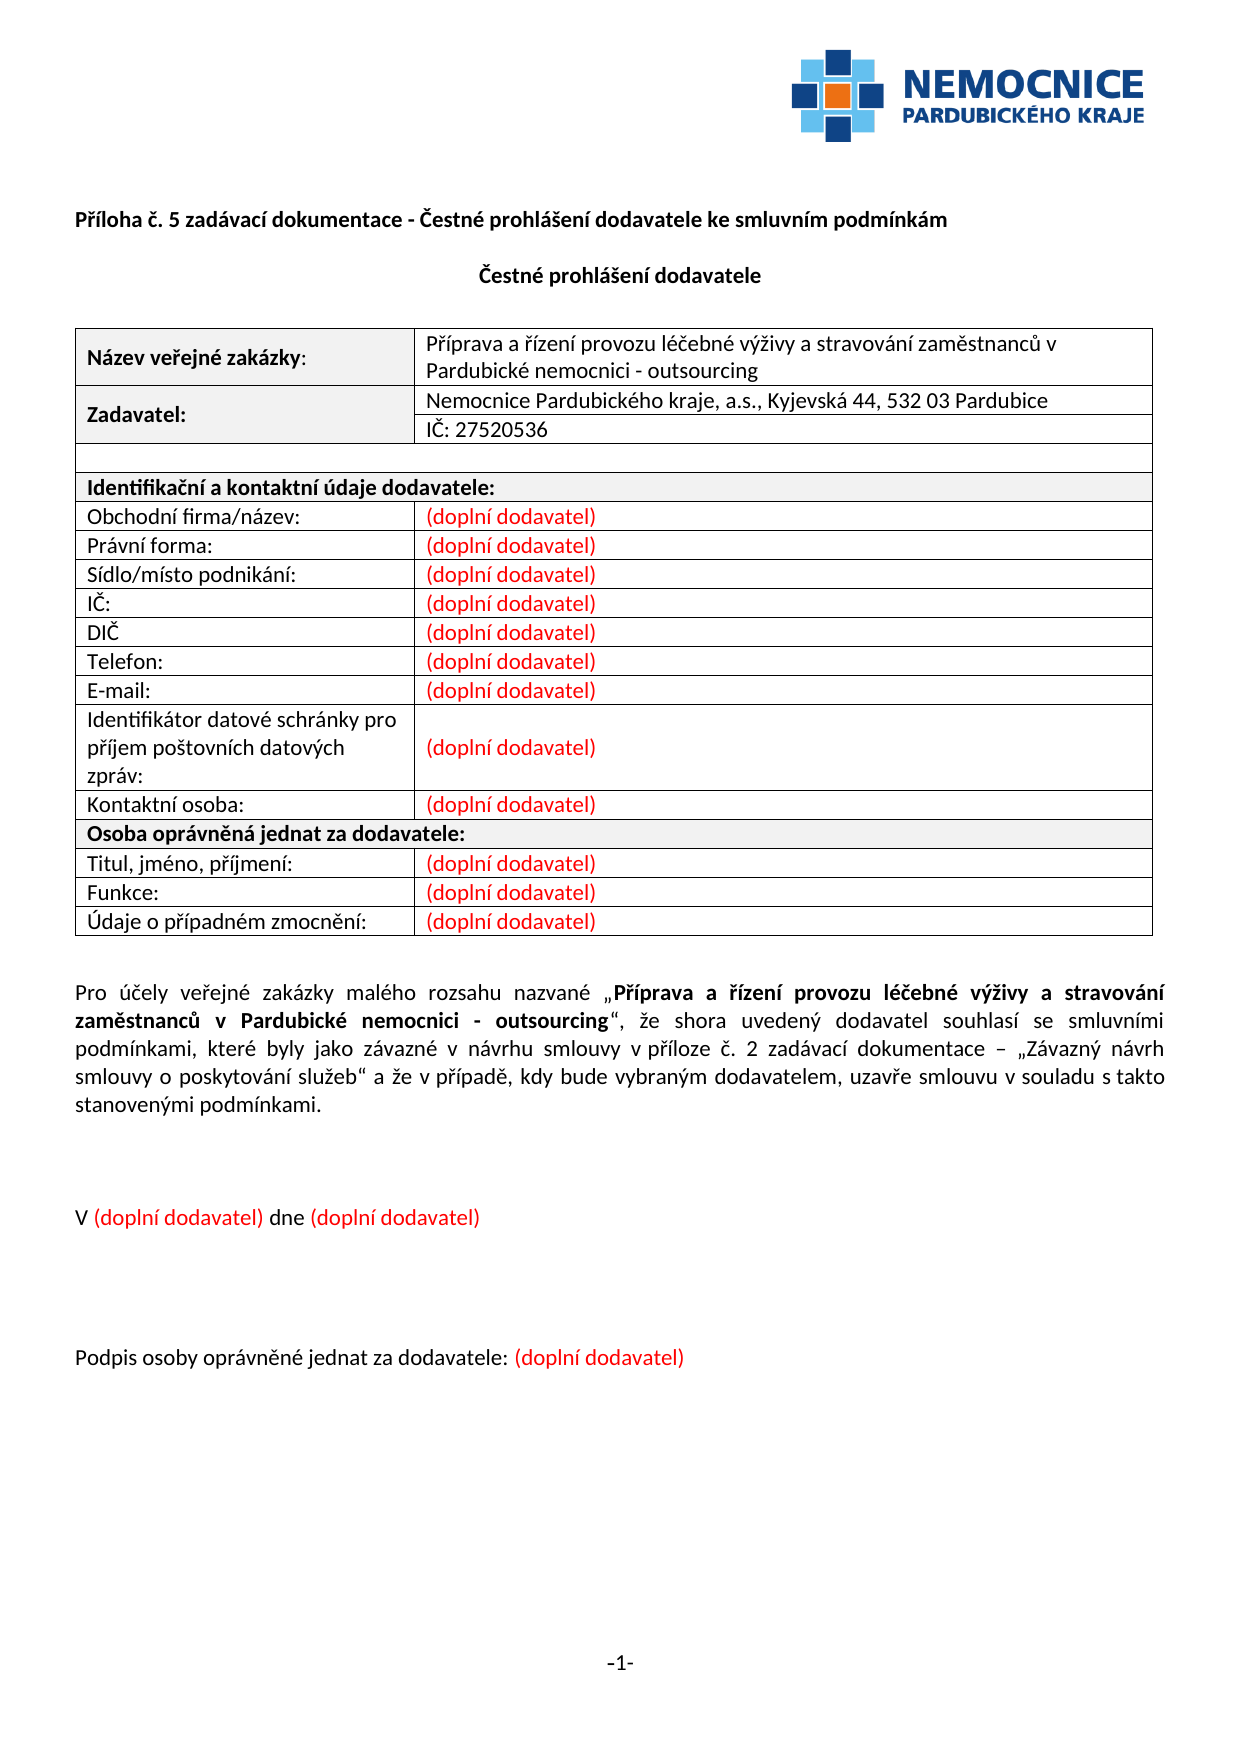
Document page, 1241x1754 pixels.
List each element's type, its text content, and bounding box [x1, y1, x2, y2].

table_cell Údaje o případném zmocnění: [76, 907, 414, 935]
text Čestné prohlášení dodavatele [75, 261, 1165, 289]
table_cell Sídlo/místo podnikání: [76, 560, 414, 588]
table_cell (doplní dodavatel) [415, 878, 1152, 906]
table_header Příprava a řízení provozu léčebné výživy a stravování zaměstnanců v Pardubické nemocnici - outsourcing [415, 329, 1152, 385]
table_header Název veřejné zakázky: [76, 329, 414, 385]
table_cell Funkce: [76, 878, 414, 906]
table_cell E-mail: [76, 676, 414, 704]
table_cell IČ: 27520536 [415, 415, 1152, 443]
table_cell Kontaktní osoba: [76, 791, 414, 818]
table_cell (doplní dodavatel) [415, 705, 1152, 789]
table_cell (doplní dodavatel) [415, 531, 1152, 559]
table_cell (doplní dodavatel) [415, 791, 1152, 818]
table_cell (doplní dodavatel) [415, 647, 1152, 675]
table_cell IČ: [76, 589, 414, 617]
table_cell (doplní dodavatel) [415, 589, 1152, 617]
table_cell Právní forma: [76, 531, 414, 559]
table_cell Zadavatel: [76, 386, 414, 443]
list Pro účely veřejné zakázky malého rozsahu nazvané „Příprava a řízení provozu léčebné výživy a stravování zaměstnanců v Pardubické nemocnici - outsourcing“, že shora uvedený dodavatel souhlasí se smluvními podmínkami, které byly jako závazné v návrhu smlouvy v příloze č. 2 zadávací dokumentace – „Závazný návrh smlouvy o poskytování služeb“ a že v případě, kdy bude vybraným dodavatelem, uzavře smlouvu v souladu s takto stanovenými podmínkami. [75, 978, 1165, 1118]
table_cell Obchodní firma/název: [76, 502, 414, 530]
table_cell Telefon: [76, 647, 414, 675]
text V (doplní dodavatel) dne (doplní dodavatel) [75, 1203, 1165, 1231]
table_cell Titul, jméno, příjmení: [76, 849, 414, 877]
table_cell (doplní dodavatel) [415, 618, 1152, 646]
table_cell (doplní dodavatel) [415, 907, 1152, 935]
table_cell DIČ [76, 618, 414, 646]
table_cell [76, 444, 1152, 472]
table_cell (doplní dodavatel) [415, 676, 1152, 704]
table_cell Osoba oprávněná jednat za dodavatele: [76, 820, 1152, 848]
table_cell Identifikační a kontaktní údaje dodavatele: [76, 473, 1152, 501]
table_cell (doplní dodavatel) [415, 849, 1152, 877]
picture [790, 48, 1144, 143]
table_cell Nemocnice Pardubického kraje, a.s., Kyjevská 44, 532 03 Pardubice [415, 386, 1152, 414]
table_cell (doplní dodavatel) [415, 560, 1152, 588]
table_cell Identifikátor datové schránky pro příjem poštovních datových zpráv: [76, 705, 414, 789]
table_cell (doplní dodavatel) [415, 502, 1152, 530]
text Příloha č. 5 zadávací dokumentace - Čestné prohlášení dodavatele ke smluvním podmínkám [75, 205, 1165, 233]
text Podpis osoby oprávněné jednat za dodavatele: (doplní dodavatel) [75, 1343, 1165, 1371]
